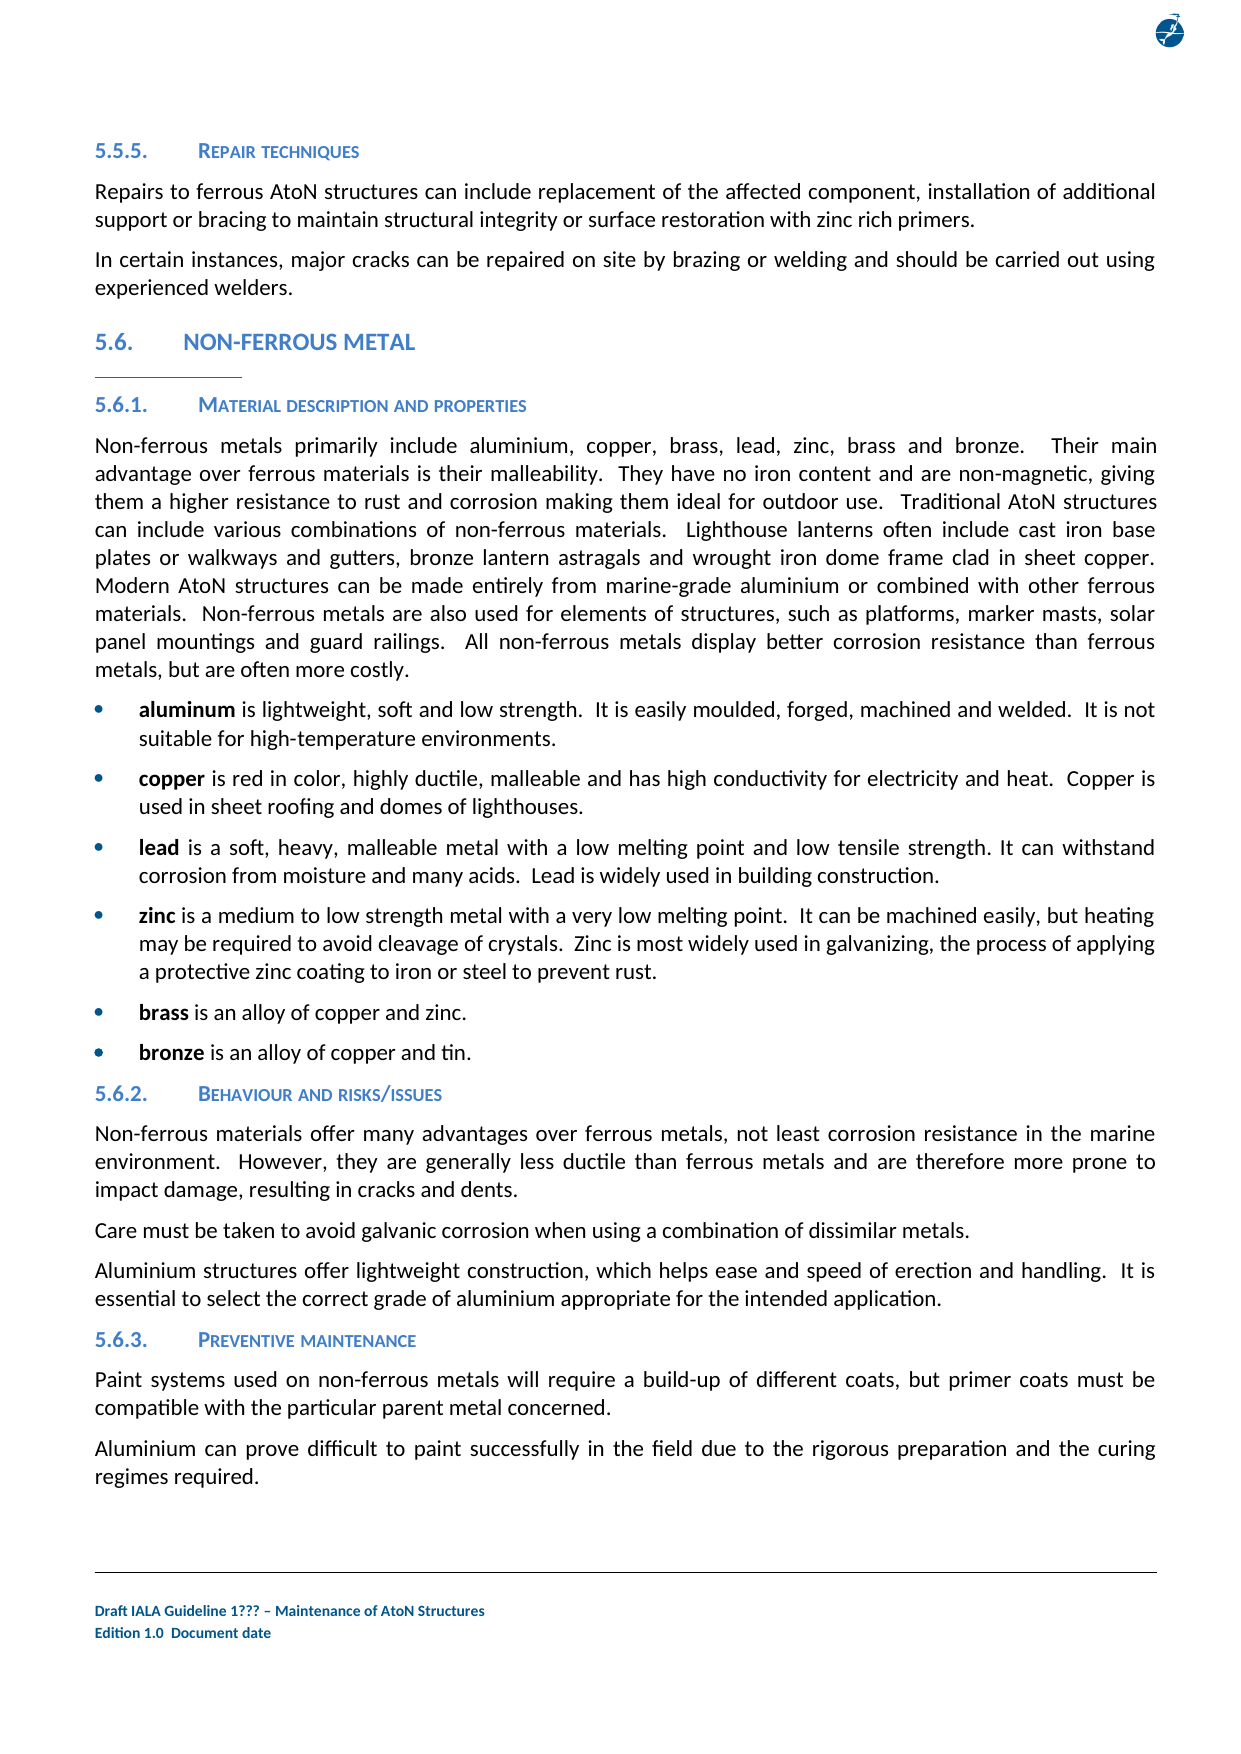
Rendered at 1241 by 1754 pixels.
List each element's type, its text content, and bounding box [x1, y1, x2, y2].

text Repairs to ferrous AtoN structures can include replacement of the affected component, installation of additional support or bracing to maintain structural integrity or surface restoration with zinc rich primers. [94, 177, 1157, 233]
subtitle Repair techniques [94, 136, 1157, 164]
subtitle Behaviour and risks/issues [94, 1079, 1157, 1107]
text Aluminium can prove difficult to paint successfully in the field due to the rigorous preparation and the curing regimes required. [94, 1434, 1157, 1490]
text In certain instances, major cracks can be repaired on site by brazing or welding and should be carried out using experienced welders. [94, 246, 1157, 302]
text zinc is a medium to low strength metal with a very low melting point. It can be machined easily, but heating may be required to avoid cleavage of crystals. Zinc is most widely used in galvanizing, the process of applying a protective zinc coating to iron or steel to prevent rust. [94, 901, 1157, 985]
text Non-ferrous materials offer many advantages over ferrous metals, not least corrosion resistance in the marine environment. However, they are generally less ductile than ferrous metals and are therefore more prone to impact damage, resulting in cracks and dents. [94, 1119, 1157, 1203]
text brass is an alloy of copper and zinc. [94, 998, 1157, 1026]
subtitle Preventive maintenance [94, 1325, 1157, 1353]
text Non-ferrous metals primarily include aluminium, copper, brass, lead, zinc, brass and bronze. Their main advantage over ferrous materials is their malleability. They have no iron content and are non-magnetic, giving them a higher resistance to rust and corrosion making them ideal for outdoor use. Traditional AtoN structures can include various combinations of non-ferrous materials. Lighthouse lanterns often include cast iron base plates or walkways and gutters, bronze lantern astragals and wrought iron dome frame clad in sheet copper. Modern AtoN structures can be made entirely from marine-grade aluminium or combined with other ferrous materials. Non-ferrous metals are also used for elements of structures, such as platforms, marker masts, solar panel mountings and guard railings. All non-ferrous metals display better corrosion resistance than ferrous metals, but are often more costly. [94, 431, 1157, 683]
picture [1124, 0, 1241, 82]
subtitle Material description and properties [94, 390, 1157, 418]
text Paint systems used on non-ferrous metals will require a build-up of different coats, but primer coats must be compatible with the particular parent metal concerned. [94, 1366, 1157, 1422]
text aluminum is lightweight, soft and low strength. It is easily moulded, forged, machined and welded. It is not suitable for high-temperature environments. [94, 696, 1157, 752]
text copper is red in color, highly ductile, malleable and has high conductivity for electricity and heat. Copper is used in sheet roofing and domes of lighthouses. [94, 764, 1157, 820]
text Aluminium structures offer lightweight construction, which helps ease and speed of erection and handling. It is essential to select the correct grade of aluminium appropriate for the intended application. [94, 1256, 1157, 1312]
text bronze is an alloy of copper and tin. [94, 1038, 1157, 1066]
text Care must be taken to avoid galvanic corrosion when using a combination of dissimilar metals. [94, 1216, 1157, 1244]
subtitle Non-Ferrous Metal [94, 327, 1157, 357]
text lead is a soft, heavy, malleable metal with a low melting point and low tensile strength. It can withstand corrosion from moisture and many acids. Lead is widely used in building construction. [94, 833, 1157, 889]
